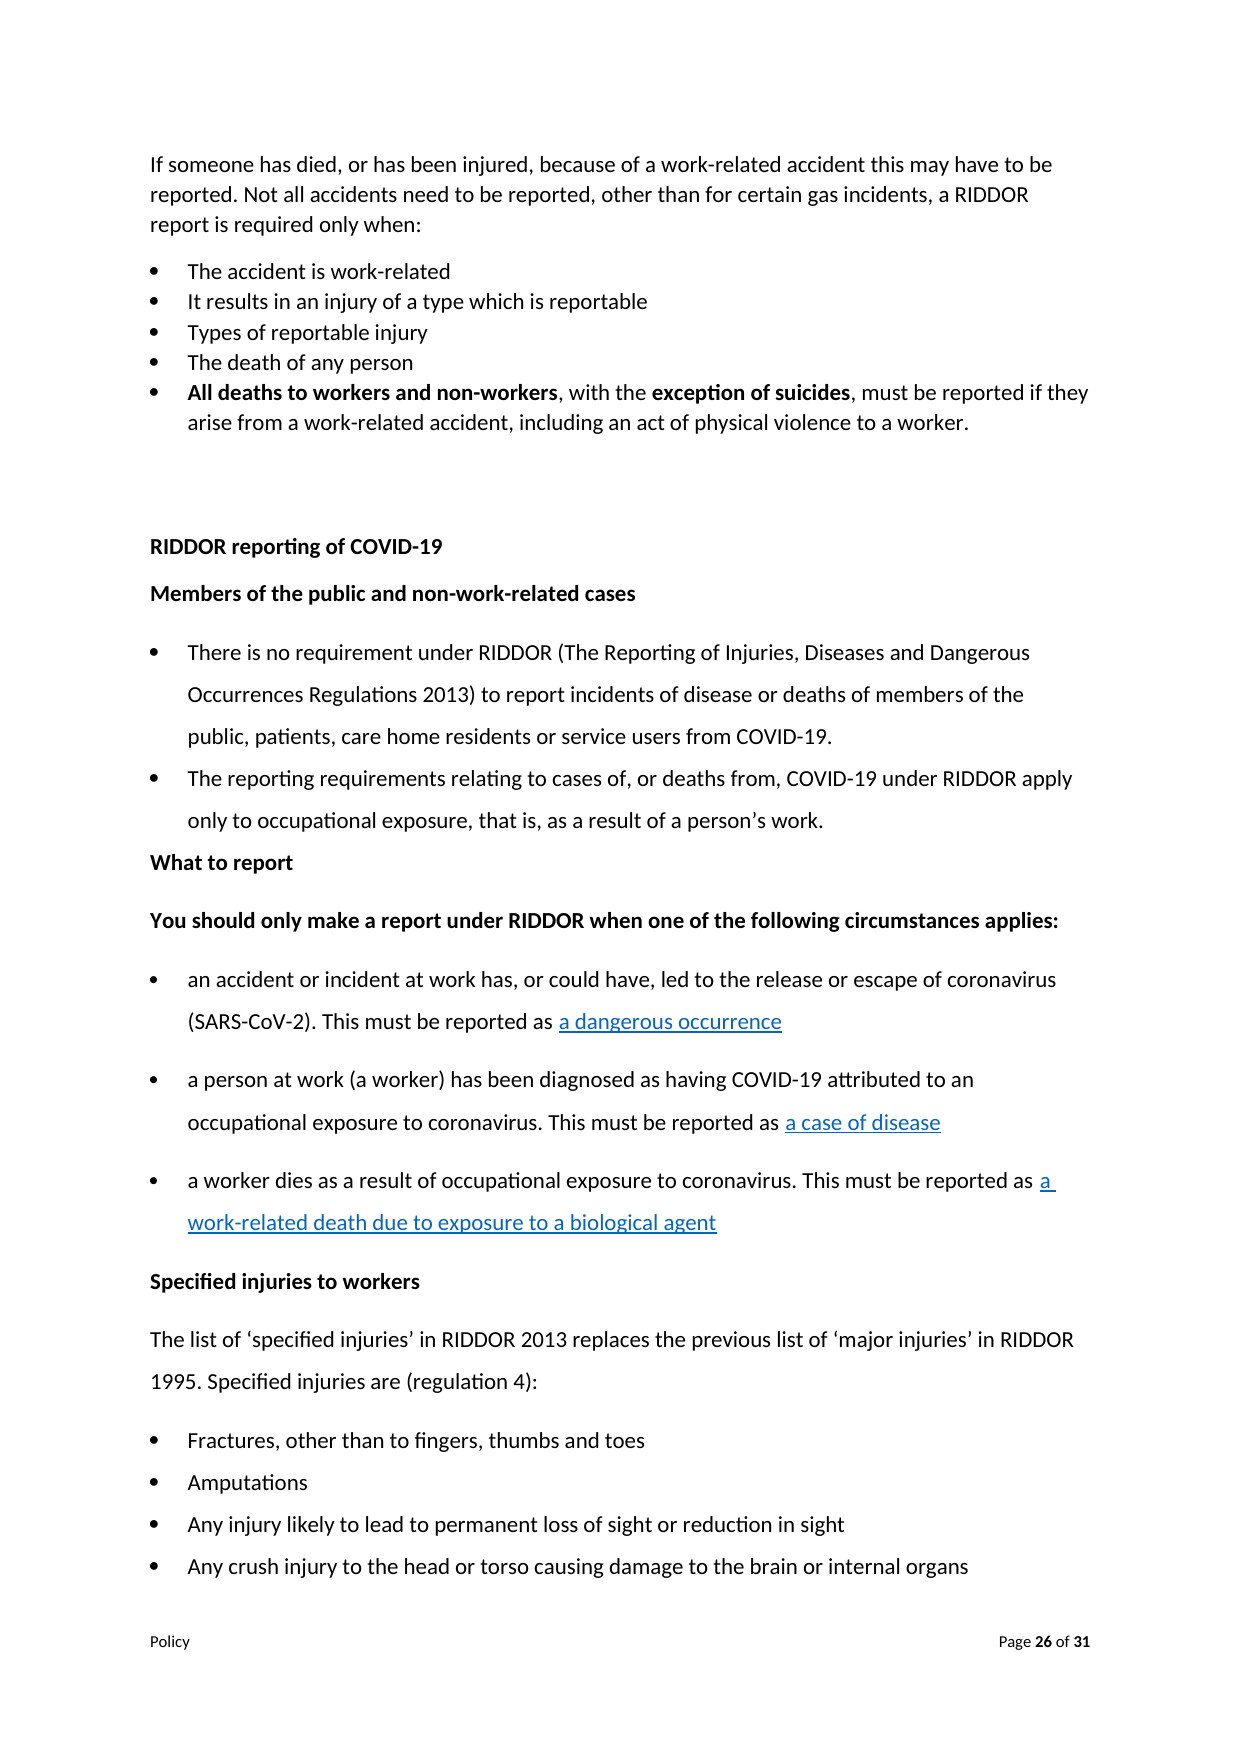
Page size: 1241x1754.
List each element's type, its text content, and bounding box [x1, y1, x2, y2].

text RIDDOR reporting of COVID-19 [150, 532, 1090, 560]
list There is no requirement under RIDDOR (The Reporting of Injuries, Diseases and Dangerous Occurrences Regulations 2013) to report incidents of disease or deaths of members of the public, patients, care home residents or service users from COVID-19. [150, 638, 1090, 750]
text The list of ‘specified injuries’ in RIDDOR 2013 replaces the previous list of ‘major injuries’ in RIDDOR 1995. Specified injuries are (regulation 4): [150, 1326, 1090, 1396]
list The accident is work-related [150, 257, 1090, 285]
list The death of any person [150, 348, 1090, 376]
list All deaths to workers and non-workers, with the exception of suicides, must be reported if they arise from a work-related accident, including an act of physical violence to a worker. [150, 378, 1090, 436]
list an accident or incident at work has, or could have, led to the release or escape of coronavirus (SARS-CoV-2). This must be reported as a dangerous occurrence [150, 965, 1090, 1035]
text Specified injuries to workers [150, 1267, 1090, 1295]
list Any injury likely to lead to permanent loss of sight or reduction in sight [150, 1510, 1090, 1538]
text Members of the public and non-work-related cases [150, 579, 1090, 607]
text If someone has died, or has been injured, because of a work-related accident this may have to be reported. Not all accidents need to be reported, other than for certain gas incidents, a RIDDOR report is required only when: [150, 150, 1090, 238]
list a person at work (a worker) has been diagnosed as having COVID-19 attributed to an occupational exposure to coronavirus. This must be reported as a case of disease [150, 1066, 1090, 1136]
list It results in an injury of a type which is reportable [150, 287, 1090, 316]
list Any crush injury to the head or torso causing damage to the brain or internal organs [150, 1552, 1090, 1580]
text You should only make a report under RIDDOR when one of the following circumstances applies: [150, 906, 1090, 934]
list Fractures, other than to fingers, thumbs and toes [150, 1426, 1090, 1454]
text What to report [150, 848, 1090, 876]
list Types of reportable injury [150, 318, 1090, 346]
list a worker dies as a result of occupational exposure to coronavirus. This must be reported as a work-related death due to exposure to a biological agent [150, 1166, 1090, 1236]
list The reporting requirements relating to cases of, or deaths from, COVID-19 under RIDDOR apply only to occupational exposure, that is, as a result of a person’s work. [150, 764, 1090, 834]
list Amputations [150, 1468, 1090, 1496]
